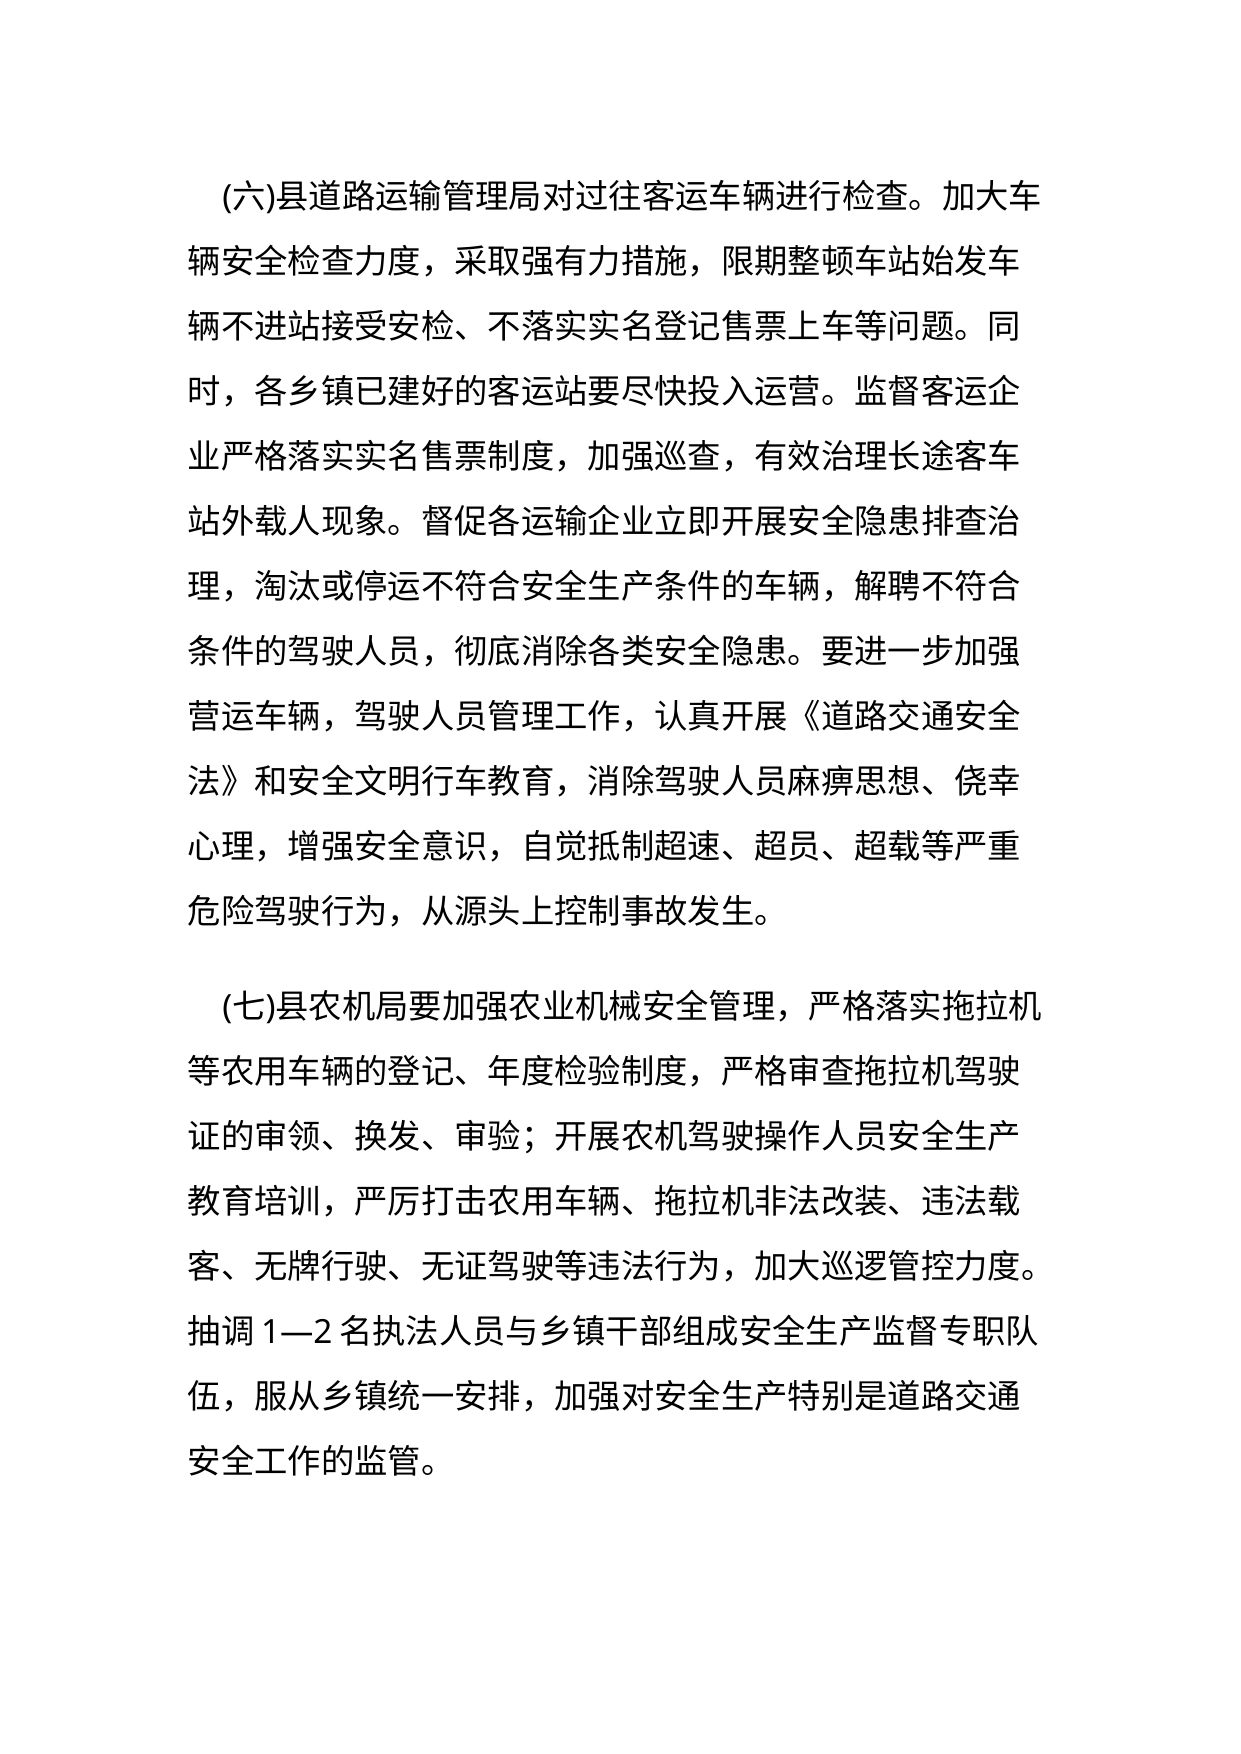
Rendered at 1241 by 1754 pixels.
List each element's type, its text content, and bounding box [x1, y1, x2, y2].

text (七)县农机局要加强农业机械安全管理，严格落实拖拉机等农用车辆的登记、年度检验制度，严格审查拖拉机驾驶证的审领、换发、审验；开展农机驾驶操作人员安全生产教育培训，严厉打击农用车辆、拖拉机非法改装、违法载客、无牌行驶、无证驾驶等违法行为，加大巡逻管控力度。抽调1—2名执法人员与乡镇干部组成安全生产监督专职队伍，服从乡镇统一安排，加强对安全生产特别是道路交通安全工作的监管。 [187, 971, 1053, 1491]
text (六)县道路运输管理局对过往客运车辆进行检查。加大车辆安全检查力度，采取强有力措施，限期整顿车站始发车辆不进站接受安检、不落实实名登记售票上车等问题。同时，各乡镇已建好的客运站要尽快投入运营。监督客运企业严格落实实名售票制度，加强巡查，有效治理长途客车站外载人现象。督促各运输企业立即开展安全隐患排查治理，淘汰或停运不符合安全生产条件的车辆，解聘不符合条件的驾驶人员，彻底消除各类安全隐患。要进一步加强营运车辆，驾驶人员管理工作，认真开展《道路交通安全法》和安全文明行车教育，消除驾驶人员麻痹思想、侥幸心理，增强安全意识，自觉抵制超速、超员、超载等严重危险驾驶行为，从源头上控制事故发生。 [187, 162, 1053, 942]
